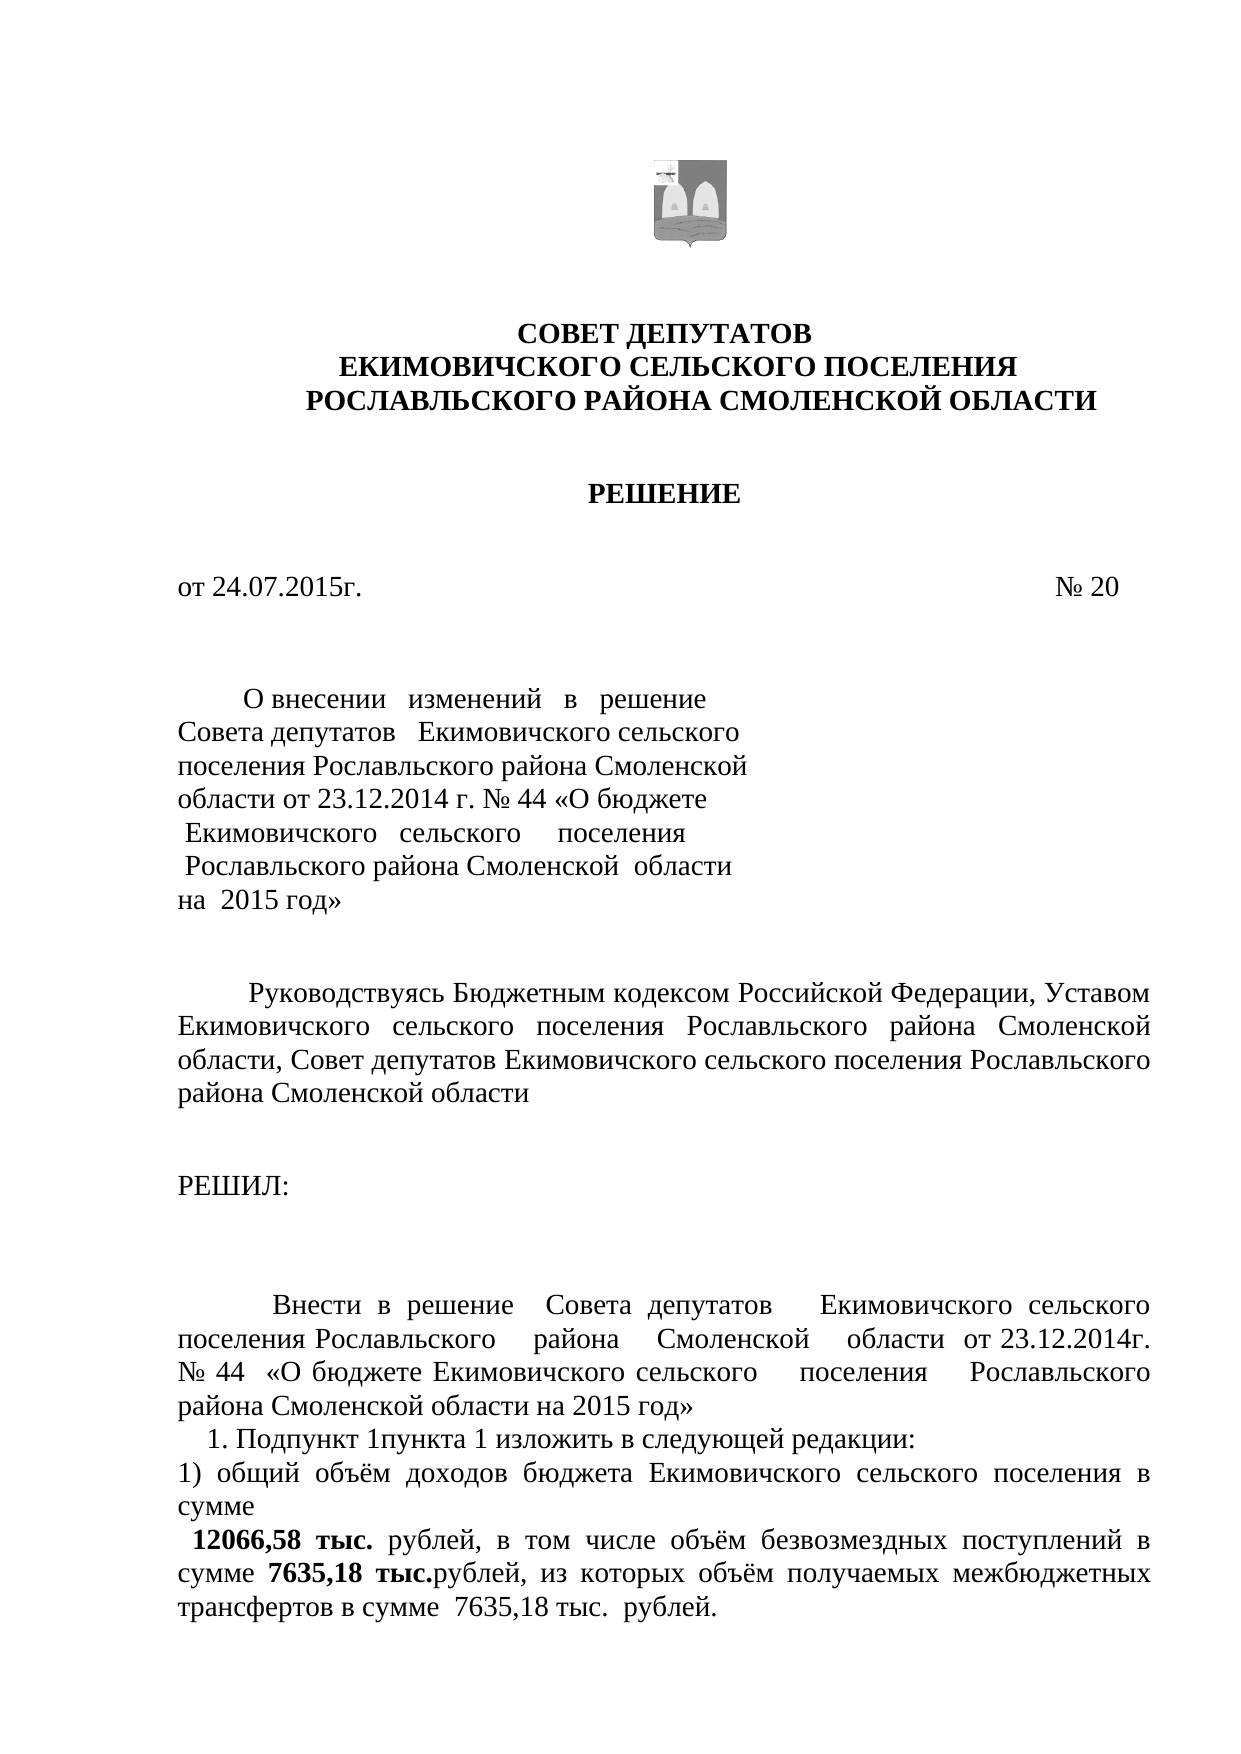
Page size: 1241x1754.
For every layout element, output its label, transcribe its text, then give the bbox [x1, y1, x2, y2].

text на 2015 год» [177, 882, 1152, 916]
text поселения Рославльского района Смоленской [177, 748, 1152, 781]
text 1) общий объём доходов бюджета Екимовичского сельского поселения в сумме [177, 1455, 1152, 1522]
text области от 23.12.2014 г. № 44 «О бюджете [177, 781, 1152, 815]
text ЕКИМОВИЧСКОГО СЕЛЬСКОГО ПОСЕЛЕНИЯ [177, 349, 1152, 383]
text Внести в решение Совета депутатов Екимовичского сельского поселения Рославльского района Смоленской области от 23.12.2014г. № 44 «О бюджете Екимовичского сельского поселения Рославльского района Смоленской области на 2015 год» [177, 1287, 1152, 1421]
text 12066,58 тыс. рублей, в том числе объём безвозмездных поступлений в сумме 7635,18 тыс.рублей, из которых объём получаемых межбюджетных трансфертов в сумме 7635,18 тыс. рублей. [177, 1522, 1152, 1623]
text Совета депутатов Екимовичского сельского [177, 714, 1152, 748]
text РЕШИЛ: [177, 1168, 1152, 1202]
text СОВЕТ ДЕПУТАТОВ [177, 316, 1152, 349]
text Рославльского района Смоленской области [177, 848, 1152, 882]
text от 24.07.2015г. № 20 [177, 569, 1152, 602]
text О внесении изменений в решение [177, 681, 1152, 714]
text 1. Подпункт 1пункта 1 изложить в следующей редакции: [177, 1421, 1152, 1455]
text Руководствуясь Бюджетным кодексом Российской Федерации, Уставом Екимовичского сельского поселения Рославльского района Смоленской области, Совет депутатов Екимовичского сельского поселения Рославльского района Смоленской области [177, 975, 1152, 1109]
text РЕШЕНИЕ [177, 476, 1152, 509]
text Екимовичского сельского поселения [177, 815, 1152, 848]
text РОСЛАВЛЬСКОГО РАЙОНА СМОЛЕНСКОЙ ОБЛАСТИ [177, 383, 1152, 416]
